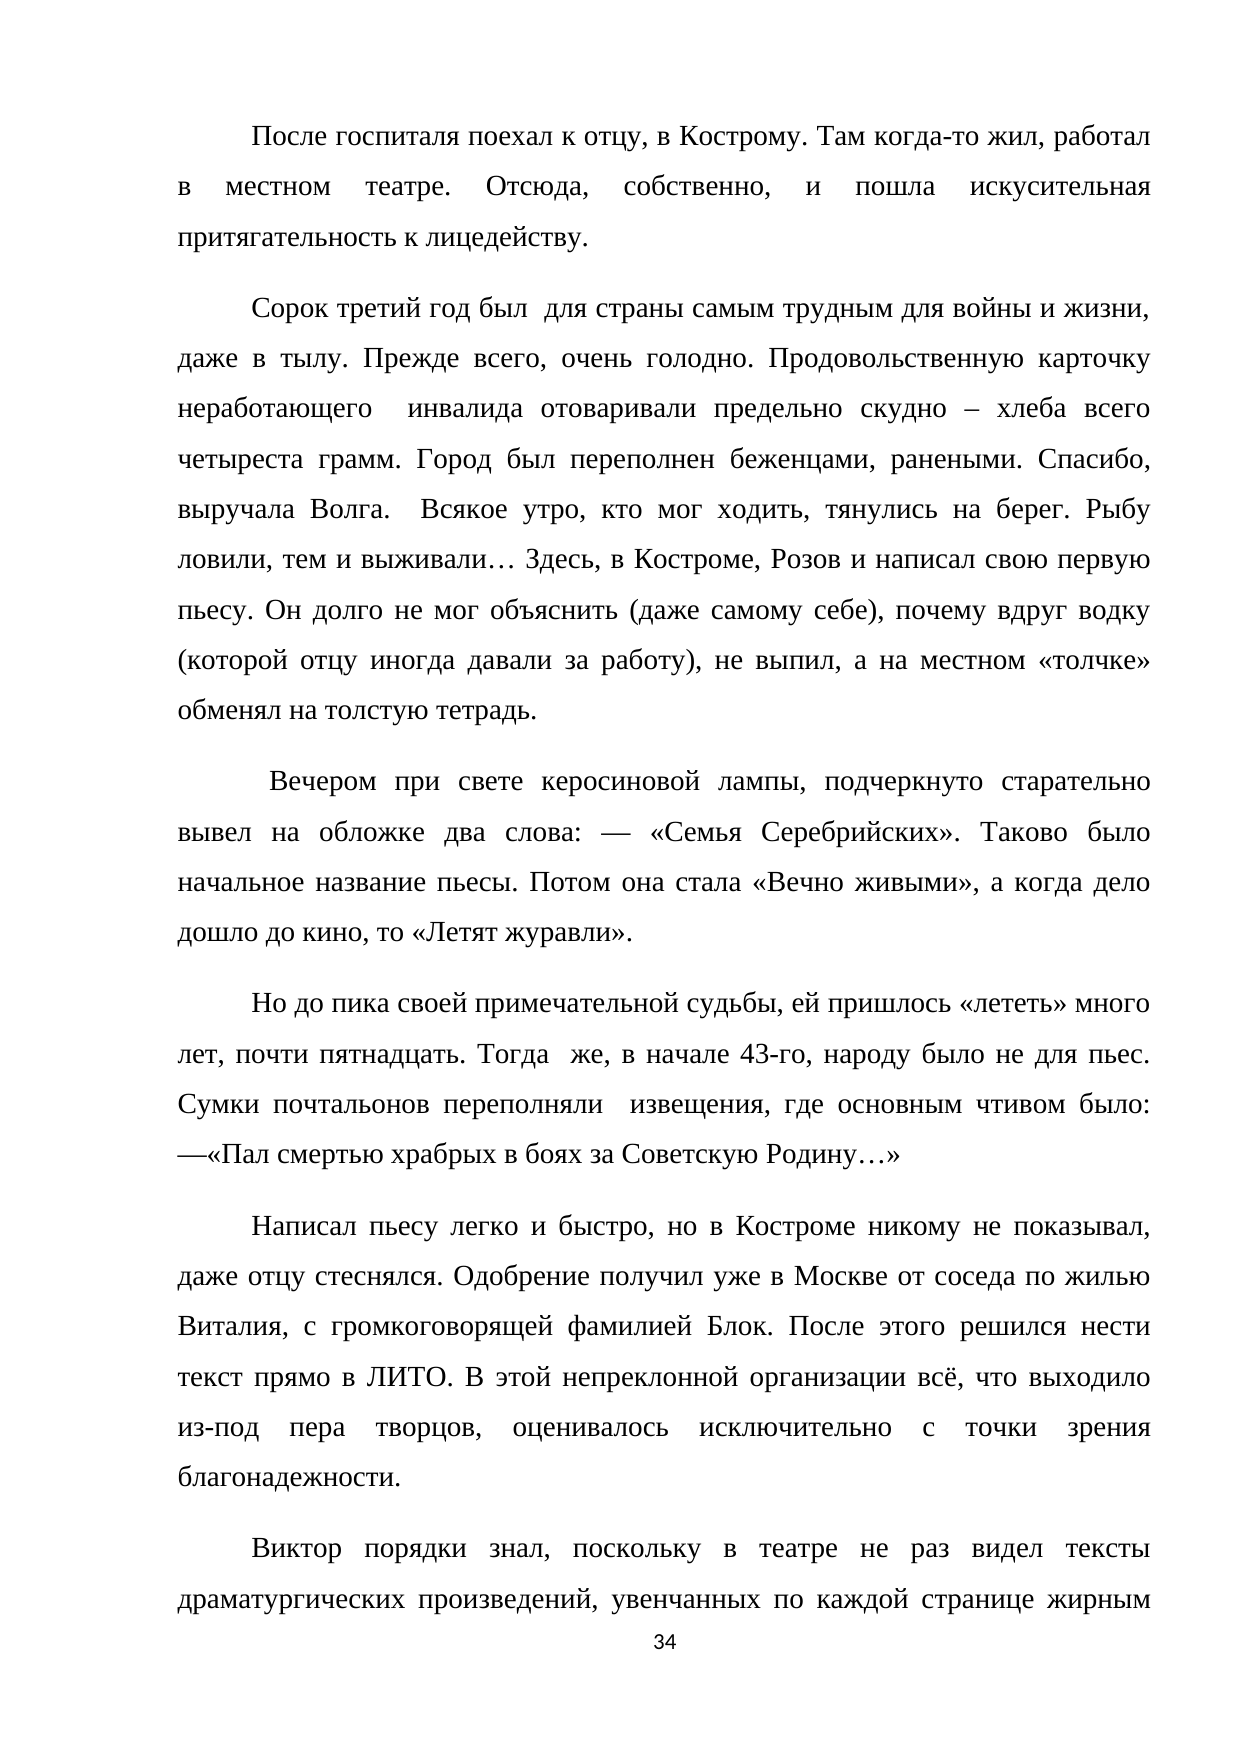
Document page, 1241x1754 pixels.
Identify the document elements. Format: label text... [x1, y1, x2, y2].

text Но до пика своей примечательной судьбы, ей пришлось «лететь» много лет, почти пятнадцать. Тогда же, в начале 43-го, народу было не для пьес. Сумки почтальонов переполняли извещения, где основным чтивом было: —«Пал смертью храбрых в боях за Советскую Родину…» [177, 986, 1152, 1170]
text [177, 1530, 1152, 1614]
text Сорок третий год был для страны самым трудным для войны и жизни, даже в тылу. Прежде всего, очень голодно. Продовольственную карточку неработающего инвалида отоваривали предельно скудно – хлеба всего четыреста грамм. Город был переполнен беженцами, ранеными. Спасибо, выручала Волга. Всякое утро, кто мог ходить, тянулись на берег. Рыбу ловили, тем и выживали… Здесь, в Костроме, Розов и написал свою первую пьесу. Он долго не мог объяснить (даже самому себе), почему вдруг водку (которой отцу иногда давали за работу), не выпил, а на местном «толчке» обменял на толстую тетрадь. [177, 290, 1152, 726]
text Вечером при свете керосиновой лампы, подчеркнуто старательно вывел на обложке два слова: — «Семья Серебрийских». Таково было начальное название пьесы. Потом она стала «Вечно живыми», а когда дело дошло до кино, то «Летят журавли». [177, 763, 1152, 948]
text После госпиталя поехал к отцу, в Кострому. Там когда-то жил, работал в местном театре. Отсюда, собственно, и пошла искусительная притягательность к лицедейству. [177, 118, 1152, 252]
text Написал пьесу легко и быстро, но в Костроме никому не показывал, даже отцу стеснялся. Одобрение получил уже в Москве от соседа по жилью Виталия, с громкоговорящей фамилией Блок. После этого решился нести текст прямо в ЛИТО. В этой непреклонной организации всё, что выходило из-под пера творцов, оценивалось исключительно с точки зрения благонадежности. [177, 1208, 1152, 1493]
